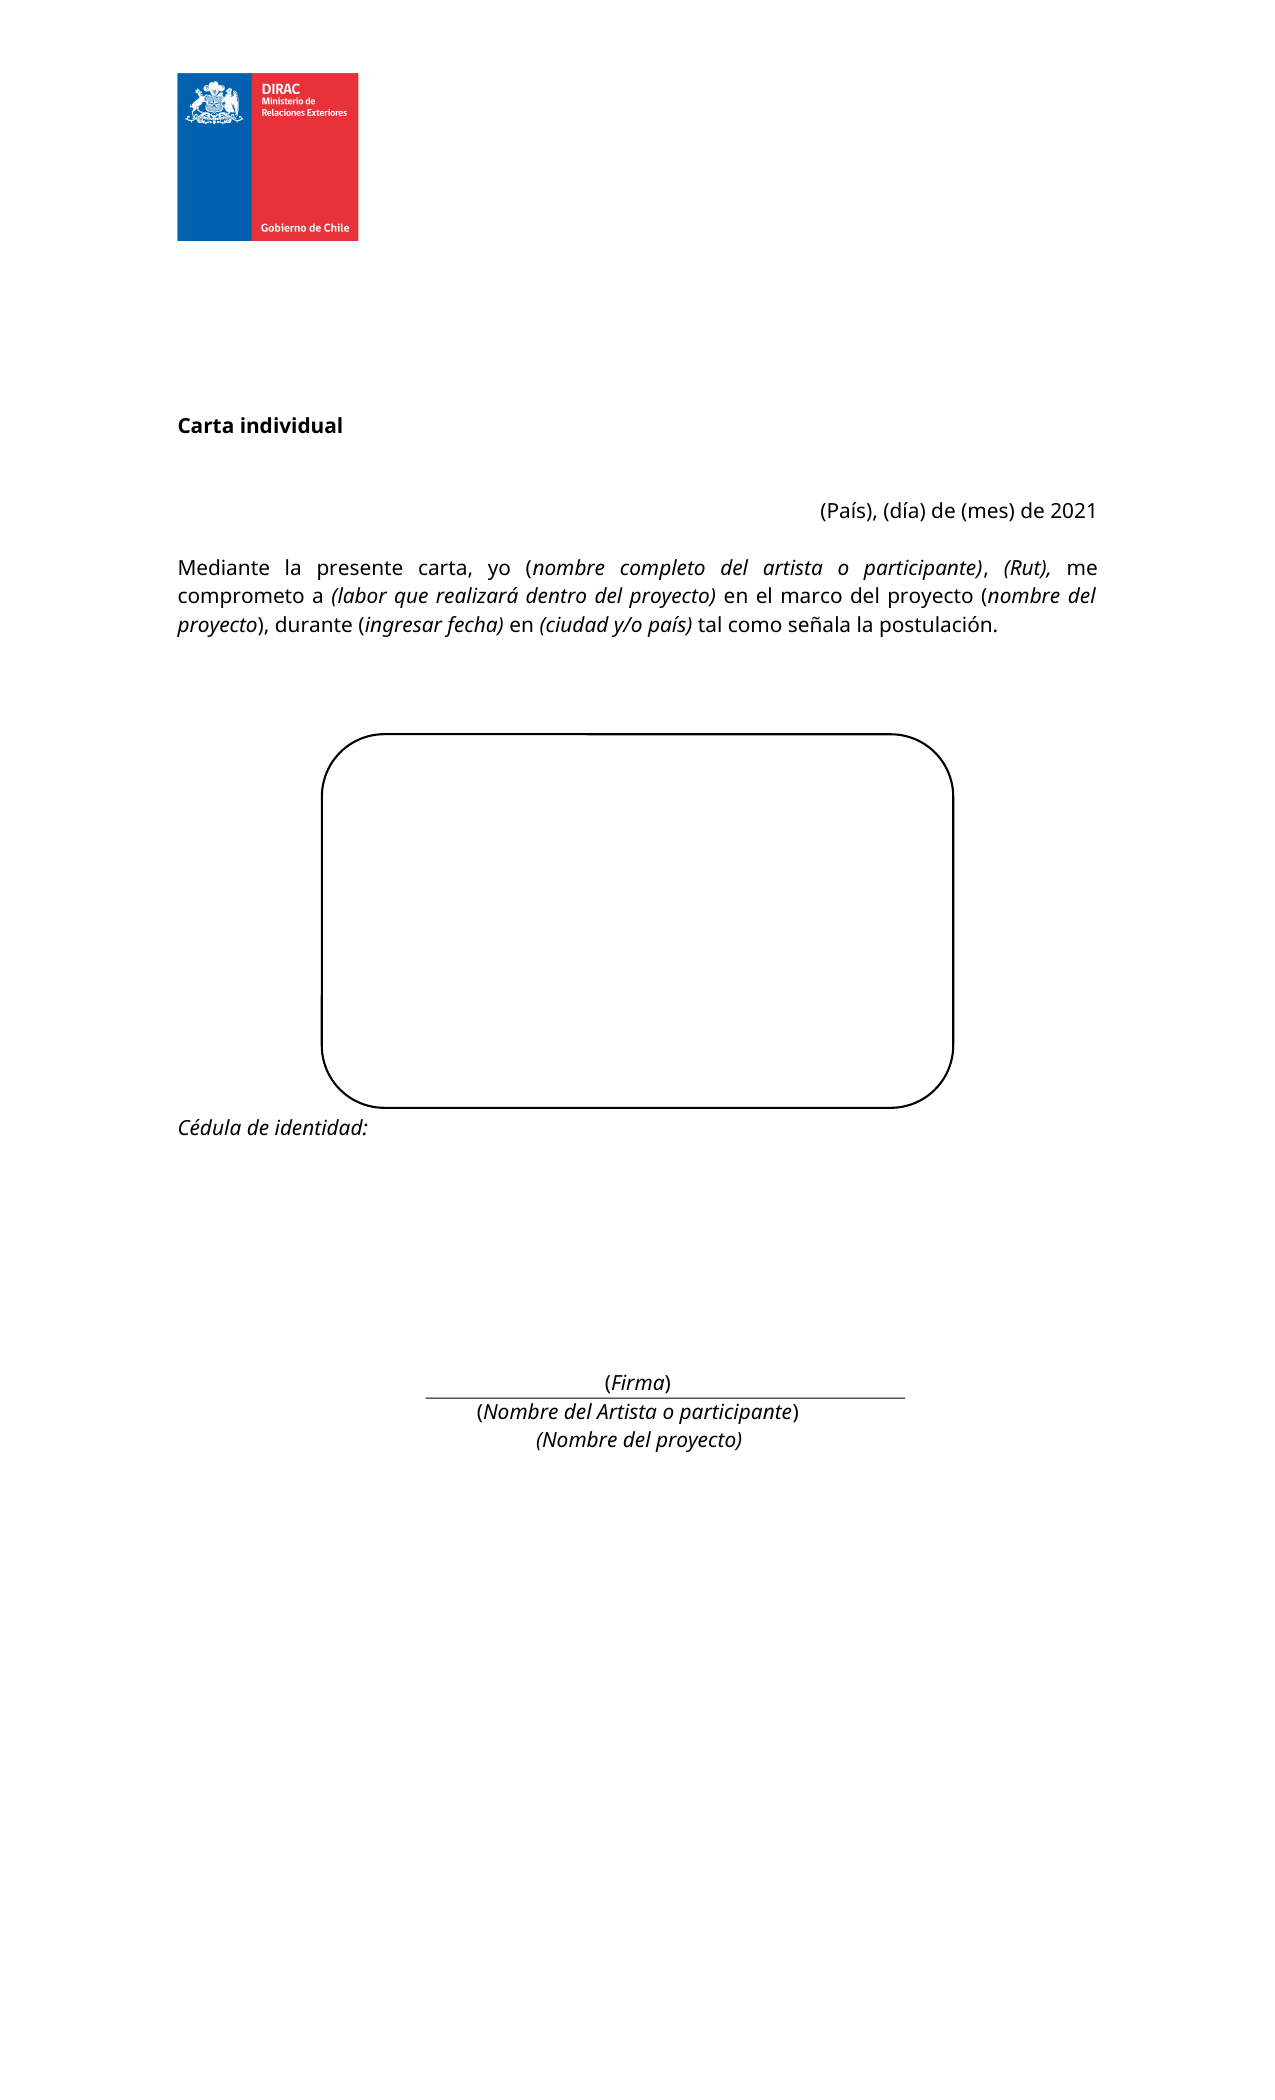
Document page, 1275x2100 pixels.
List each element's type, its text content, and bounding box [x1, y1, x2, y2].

text (Nombre del Artista o participante) [177, 1397, 1098, 1425]
text Mediante la presente carta, yo (nombre completo del artista o participante), (Rut), me comprometo a (labor que realizará dentro del proyecto) en el marco del proyecto (nombre del proyecto), durante (ingresar fecha) en (ciudad y/o país) tal como señala la postulación. [177, 553, 1098, 638]
text (Nombre del proyecto) [177, 1425, 1098, 1454]
text (País), (día) de (mes) de 2021 [177, 496, 1098, 525]
text Cédula de identidad: [177, 724, 1098, 1141]
text Carta individual [177, 411, 1098, 439]
picture [177, 73, 359, 241]
text (Firma) [177, 1368, 1098, 1397]
